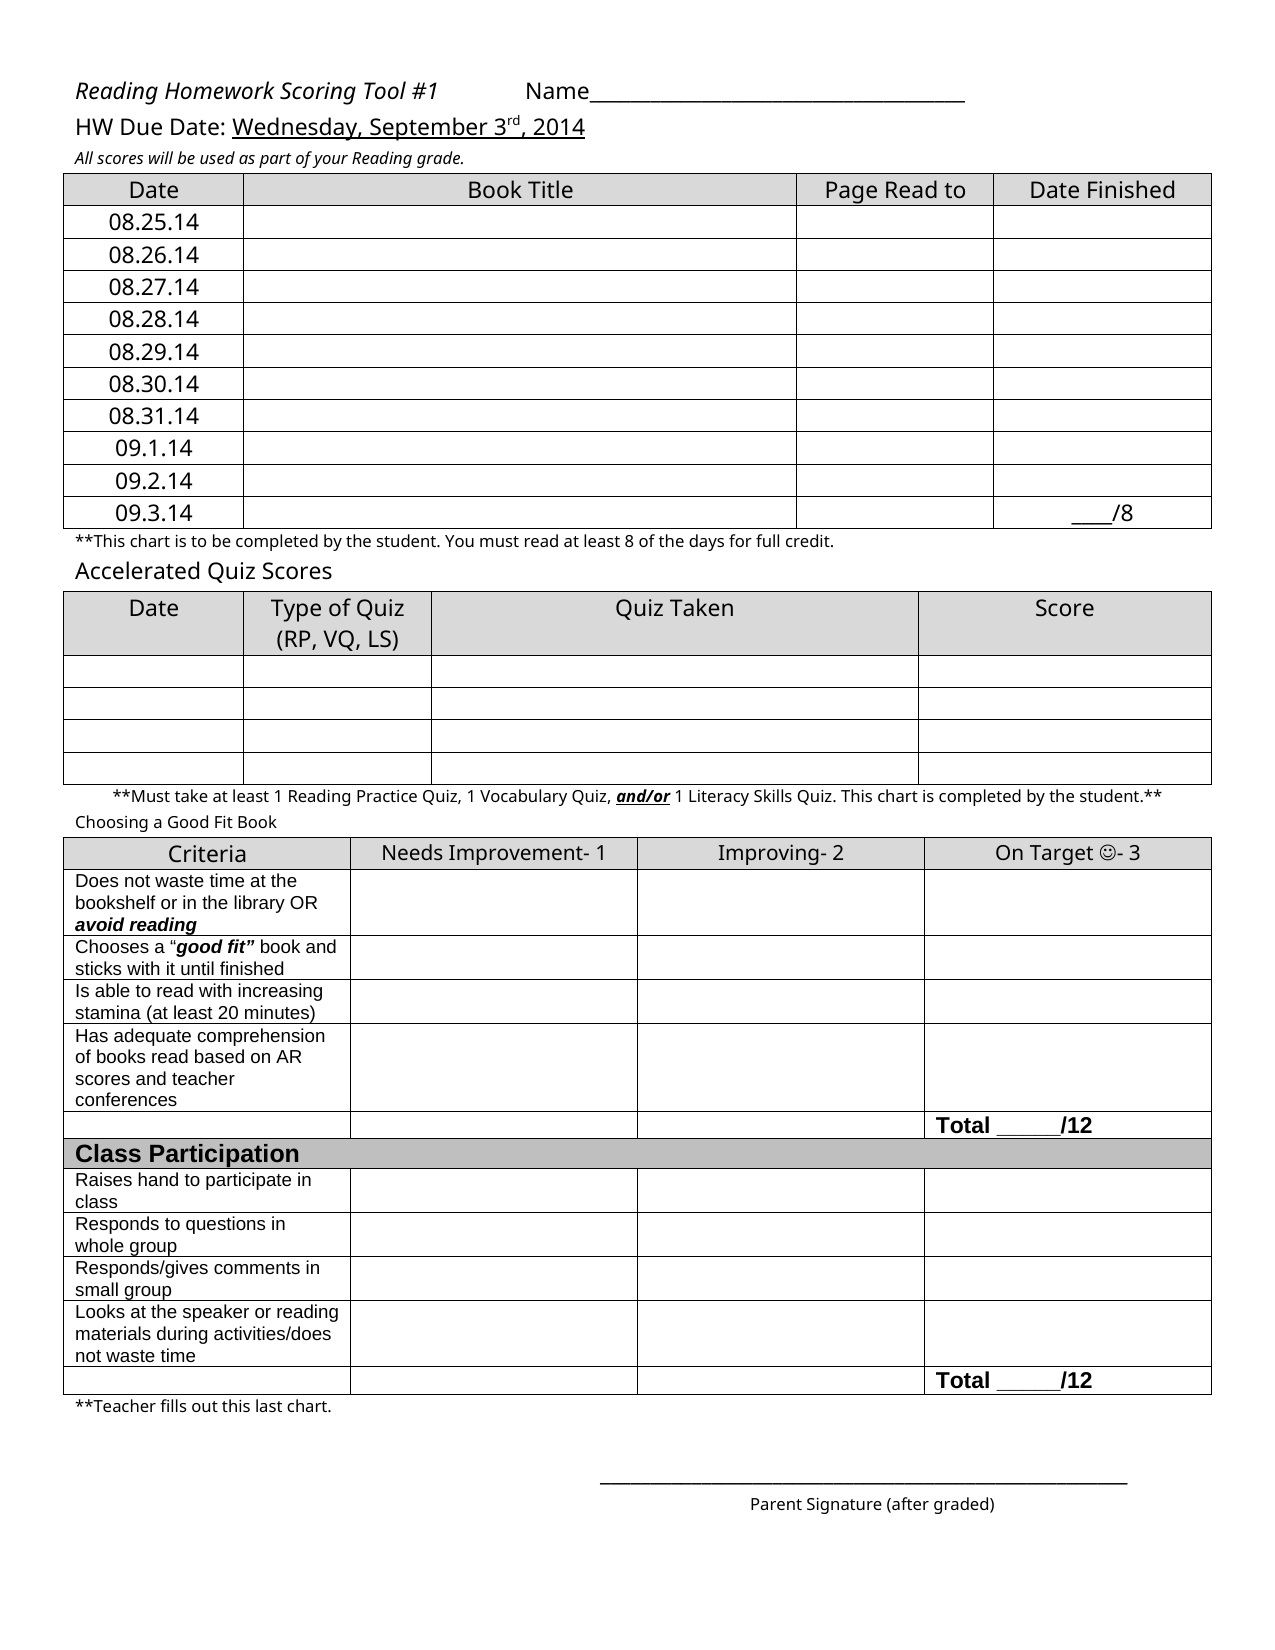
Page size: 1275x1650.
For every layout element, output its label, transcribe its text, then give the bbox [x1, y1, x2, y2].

table_header Criteria [64, 838, 350, 869]
table_cell 09.2.14 [64, 465, 243, 496]
table_cell [351, 870, 637, 935]
table_header Date [64, 174, 243, 205]
table_cell [638, 870, 924, 935]
table_cell [925, 1169, 1211, 1212]
table_cell [638, 1213, 924, 1256]
table_cell [994, 206, 1211, 237]
text Choosing a Good Fit Book [75, 811, 1200, 834]
table_cell ____/8 [994, 497, 1211, 528]
text ____________________________________________________ [525, 1456, 1200, 1488]
table_cell [432, 720, 918, 752]
table_cell [351, 1169, 637, 1212]
text **Teacher fills out this last chart. [75, 1395, 1200, 1417]
table_cell [994, 303, 1211, 334]
table_cell [64, 1112, 350, 1138]
table_cell Chooses a “good fit” book and sticks with it until finished [64, 936, 350, 979]
table_cell [925, 980, 1211, 1023]
table_cell [351, 980, 637, 1023]
table_cell [638, 1367, 924, 1393]
table_cell [351, 1257, 637, 1300]
table_cell [925, 936, 1211, 979]
table_cell [638, 980, 924, 1023]
text **This chart is to be completed by the student. You must read at least 8 of the days for full credit. [75, 529, 1200, 552]
table_cell [244, 239, 796, 270]
table_cell [994, 400, 1211, 431]
table_cell [244, 465, 796, 496]
table_cell [638, 1301, 924, 1366]
table_cell [244, 497, 796, 528]
table_cell 09.1.14 [64, 432, 243, 463]
table_cell [64, 688, 243, 719]
text Reading Homework Scoring Tool #1 Name_____________________________________ [75, 75, 1200, 106]
table_cell [432, 753, 918, 784]
table_cell [994, 368, 1211, 399]
table_cell Total _____/12 [925, 1367, 1211, 1393]
table_cell [244, 432, 796, 463]
table_cell [351, 1112, 637, 1138]
table_cell [638, 1112, 924, 1138]
table_cell [919, 753, 1211, 784]
text **Must take at least 1 Reading Practice Quiz, 1 Vocabulary Quiz, and/or 1 Literacy Skills Quiz. This chart is completed by the student.** [75, 785, 1200, 808]
table_cell [244, 368, 796, 399]
table_cell [244, 303, 796, 334]
table_cell [797, 206, 993, 237]
table_cell [432, 656, 918, 687]
table_cell [797, 239, 993, 270]
table_cell [244, 720, 431, 752]
table_cell [797, 497, 993, 528]
table_cell Responds/gives comments in small group [64, 1257, 350, 1300]
table_cell [351, 1301, 637, 1366]
table_cell [994, 465, 1211, 496]
table_header Improving- 2 [638, 838, 924, 869]
table_header On Target - 3 [925, 838, 1211, 869]
table_cell [797, 368, 993, 399]
table_cell [797, 400, 993, 431]
table_cell [638, 1257, 924, 1300]
table_cell [351, 1213, 637, 1256]
table_cell 08.29.14 [64, 335, 243, 367]
table_cell [797, 465, 993, 496]
table_cell [919, 688, 1211, 719]
table_cell [994, 271, 1211, 302]
table_header Quiz Taken [432, 592, 918, 655]
table_cell 08.27.14 [64, 271, 243, 302]
table_cell Looks at the speaker or reading materials during activities/does not waste time [64, 1301, 350, 1366]
table_header Book Title [244, 174, 796, 205]
table_cell [638, 1169, 924, 1212]
table_cell [351, 936, 637, 979]
table_cell [244, 271, 796, 302]
table_cell [994, 335, 1211, 367]
table_cell 08.25.14 [64, 206, 243, 237]
table_cell [638, 1024, 924, 1111]
table_header Date Finished [994, 174, 1211, 205]
table_header Type of Quiz (RP, VQ, LS) [244, 592, 431, 655]
table_cell [638, 936, 924, 979]
table_cell [432, 688, 918, 719]
table_cell [919, 656, 1211, 687]
table_cell 08.28.14 [64, 303, 243, 334]
table_cell [351, 1024, 637, 1111]
table_cell [925, 1024, 1211, 1111]
table_cell [994, 432, 1211, 463]
table_cell [797, 303, 993, 334]
table_cell [64, 1367, 350, 1393]
table_cell [797, 271, 993, 302]
table_cell [925, 1301, 1211, 1366]
table_cell [351, 1367, 637, 1393]
table_cell [244, 656, 431, 687]
table_cell [244, 753, 431, 784]
text All scores will be used as part of your Reading grade. [75, 147, 1200, 169]
table_cell Is able to read with increasing stamina (at least 20 minutes) [64, 980, 350, 1023]
text Accelerated Quiz Scores [75, 555, 1200, 586]
table_cell Has adequate comprehension of books read based on AR scores and teacher conferences [64, 1024, 350, 1111]
table_cell 08.31.14 [64, 400, 243, 431]
table_cell [244, 688, 431, 719]
table_cell [925, 870, 1211, 935]
text Parent Signature (after graded) [675, 1492, 1200, 1515]
table_cell [64, 720, 243, 752]
table_header Page Read to [797, 174, 993, 205]
table_cell Total _____/12 [925, 1112, 1211, 1138]
table_cell [797, 335, 993, 367]
table_header Score [919, 592, 1211, 655]
text HW Due Date: Wednesday, September 3rd, 2014 [75, 111, 1200, 142]
table_cell Class Participation [64, 1139, 1211, 1168]
table_cell [797, 432, 993, 463]
table_cell [244, 400, 796, 431]
table_cell Does not waste time at the bookshelf or in the library OR avoid reading [64, 870, 350, 935]
table_cell 09.3.14 [64, 497, 243, 528]
table_cell 08.26.14 [64, 239, 243, 270]
table_cell [925, 1257, 1211, 1300]
table_cell [919, 720, 1211, 752]
table_cell [244, 206, 796, 237]
table_header Date [64, 592, 243, 655]
table_cell [64, 656, 243, 687]
table_cell Raises hand to participate in class [64, 1169, 350, 1212]
table_cell [64, 753, 243, 784]
table_cell [994, 239, 1211, 270]
table_header Needs Improvement- 1 [351, 838, 637, 869]
table_cell [925, 1213, 1211, 1256]
table_cell [244, 335, 796, 367]
table_cell 08.30.14 [64, 368, 243, 399]
table_cell Responds to questions in whole group [64, 1213, 350, 1256]
